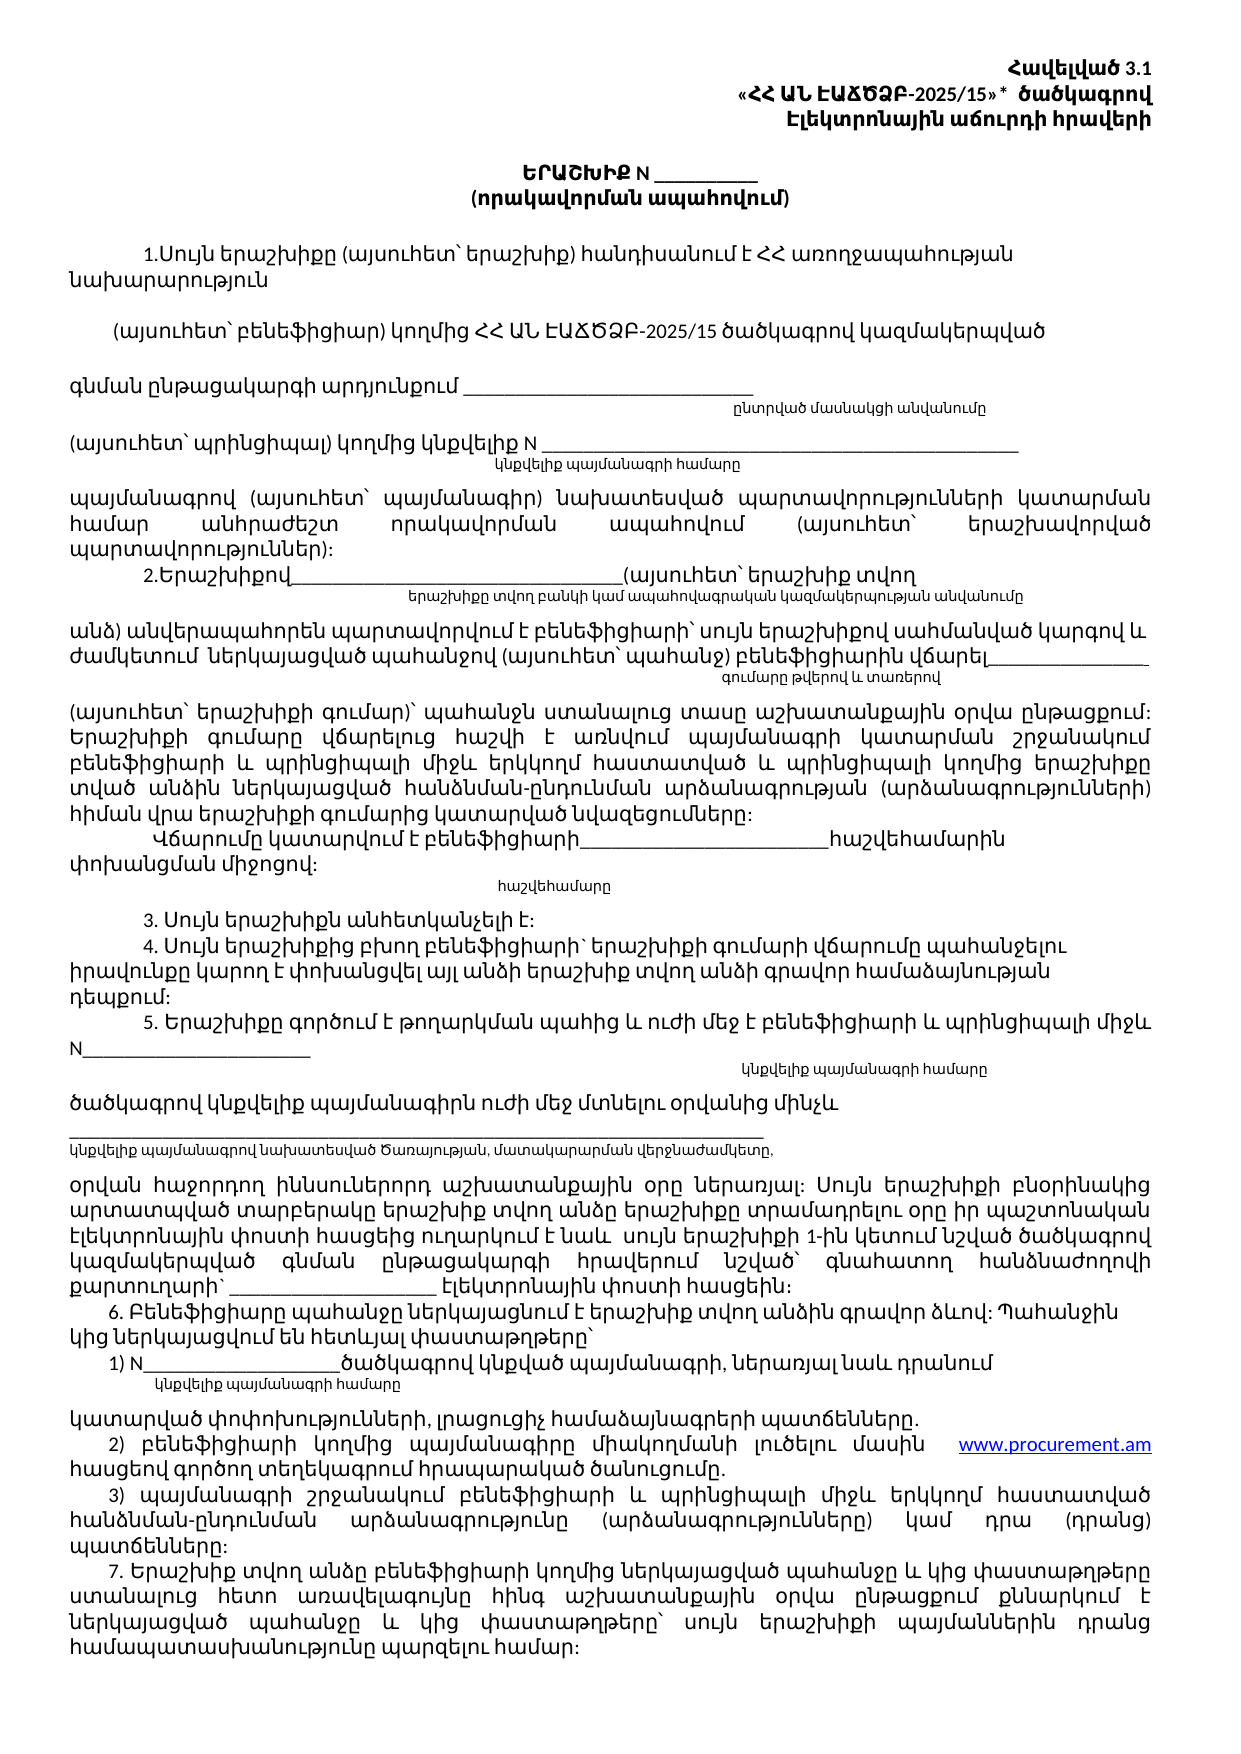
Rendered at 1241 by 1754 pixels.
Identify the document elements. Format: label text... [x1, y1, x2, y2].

text Վճարումը կատարվում է բենեֆիցիարի________________________հաշվեհամարին փոխանցման միջոցով: [69, 826, 1152, 877]
text 3) պայմանագրի շրջանակում բենեֆիցիարի և պրինցիպալի միջև երկկողմ հաստատված հանձնման-ընդունման արձանագրությունը (արձանագրությունները) կամ դրա (դրանց) պատճենները: [69, 1482, 1152, 1558]
text կատարված փոփոխությունների, լրացուցիչ համաձայնագրերի պատճենները. [69, 1406, 1152, 1431]
text 5. Երաշխիքը գործում է թողարկման պահից և ուժի մեջ է բենեֆիցիարի և պրինցիպալի միջև N______________________ [69, 1009, 1152, 1060]
text հաշվեհամարը [143, 877, 1152, 908]
text 1.Սույն երաշխիքը (այսուհետ՝ երաշխիք) հանդիսանում է ՀՀ առողջապահության նախարարություն [69, 242, 1152, 292]
text 4. Սույն երաշխիքից բխող բենեֆիցիարի` երաշխիքի գումարի վճարումը պահանջելու իրավունքը կարող է փոխանցվել այլ անձի երաշխիք տվող անձի գրավոր համաձայնության դեպքում: [69, 933, 1152, 1009]
text Էլեկտրոնային աճուրդի հրավերի [69, 106, 1152, 132]
text (այսուհետ՝ երաշխիքի գումար)՝ պահանջն ստանալուց տասը աշխատանքային օրվա ընթացքում: Երաշխիքի գումարը վճարելուց հաշվի է առնվում պայմանագրի կատարման շրջանակում բենեֆիցիարի և պրինցիպալի միջև երկկողմ հաստատված և պրինցիպալի կողմից երաշխիքը տված անձին ներկայացված հանձնման-ընդունման արձանագրության (արձանագրությունների) հիման վրա երաշխիքի գումարից կատարված նվազեցումները: [69, 699, 1152, 826]
text պայմանագրով (այսուհետ՝ պայմանագիր) նախատեսված պարտավորությունների կատարման համար անհրաժեշտ որակավորման ապահովում (այսուհետ՝ երաշխավորված պարտավորություններ): [69, 486, 1152, 562]
text 2) բենեֆիցիարի կողմից պայմանագիրը միակողմանի լուծելու մասին www.procurement.am հասցեով գործող տեղեկագրում հրապարակած ծանուցումը. [69, 1431, 1152, 1482]
text 7. Երաշխիք տվող անձը բենեֆիցիարի կողմից ներկայացված պահանջը և կից փաստաթղթերը ստանալուց հետո առավելագույնը հինգ աշխատանքային օրվա ընթացքում քննարկում է ներկայացված պահանջը և կից փաստաթղթերը՝ սույն երաշխիքի պայմաններին դրանց համապատասխանությունը պարզելու համար: [69, 1558, 1152, 1660]
text (այսուհետ՝ պրինցիպալ) կողմից կնքվելիք N ______________________________________________ կնքվելիք պայմանագրի համարը [69, 430, 1152, 486]
text (այսուհետ՝ բենեֆիցիար) կողմից ՀՀ ԱՆ ԷԱՃԾՁԲ-2025/15 ծածկագրով կազմակերպված [69, 318, 1152, 374]
text ԵՐԱՇԽԻՔ N __________ [69, 160, 1152, 186]
text երաշխիքը տվող բանկի կամ ապահովագրական կազմակերպության անվանումը [69, 587, 1152, 618]
text կնքվելիք պայմանագրի համարը [585, 1060, 1152, 1091]
text «ՀՀ ԱՆ ԷԱՃԾՁԲ-2025/15»* ծածկագրով [69, 81, 1152, 106]
text 3. Սույն երաշխիքն անհետկանչելի է: [69, 908, 1152, 933]
text Հավելված 3.1 [69, 56, 1152, 81]
text 6. Բենեֆիցիարը պահանջը ներկայացնում է երաշխիք տվող անձին գրավոր ձևով: Պահանջին կից ներկայացվում են հետևյալ փաստաթղթերը՝ [69, 1299, 1152, 1350]
text ծածկագրով կնքվելիք պայմանագիրն ուժի մեջ մտնելու օրվանից մինչև [69, 1091, 1152, 1116]
text ___________________________________________________________________ [69, 1116, 1152, 1141]
text 2.Երաշխիքով________________________________(այսուհետ՝ երաշխիք տվող [69, 562, 1152, 587]
text գնման ընթացակարգի արդյունքում ____________________________ [69, 374, 1152, 399]
text օրվան հաջորդող իննսուներորդ աշխատանքային օրը ներառյալ: Սույն երաշխիքի բնօրինակից արտատպված տարբերակը երաշխիք տվող անձը երաշխիքը տրամադրելու օրը իր պաշտոնական էլեկտրոնային փոստի հասցեից ուղարկում է նաև սույն երաշխիքի 1-ին կետում նշված ծածկագրով կազմակերպված գնման ընթացակարգի հրավերում նշված՝ գնահատող հանձնաժողովի քարտուղարի` ____________________ էլեկտրոնային փոստի հասցեին։ [69, 1172, 1152, 1299]
text (որակավորման ապահովում) [69, 186, 1152, 211]
text կնքվելիք պայմանագրով նախատեսված Ծառայության, մատակարարման վերջնաժամկետը, [69, 1141, 1152, 1172]
text կնքվելիք պայմանագրի համարը [69, 1375, 1152, 1406]
text անձ) անվերապահորեն պարտավորվում է բենեֆիցիարի՝ սույն երաշխիքով սահմանված կարգով և ժամկետում ներկայացված պահանջով (այսուհետ՝ պահանջ) բենեֆիցիարին վճարել_______________ [69, 618, 1152, 669]
text գումարը թվերով և տառերով [217, 669, 1152, 699]
text ընտրված մասնակցի անվանումը [69, 399, 1152, 430]
text 1) N___________________ծածկագրով կնքված պայմանագրի, ներառյալ նաև դրանում [69, 1350, 1152, 1375]
